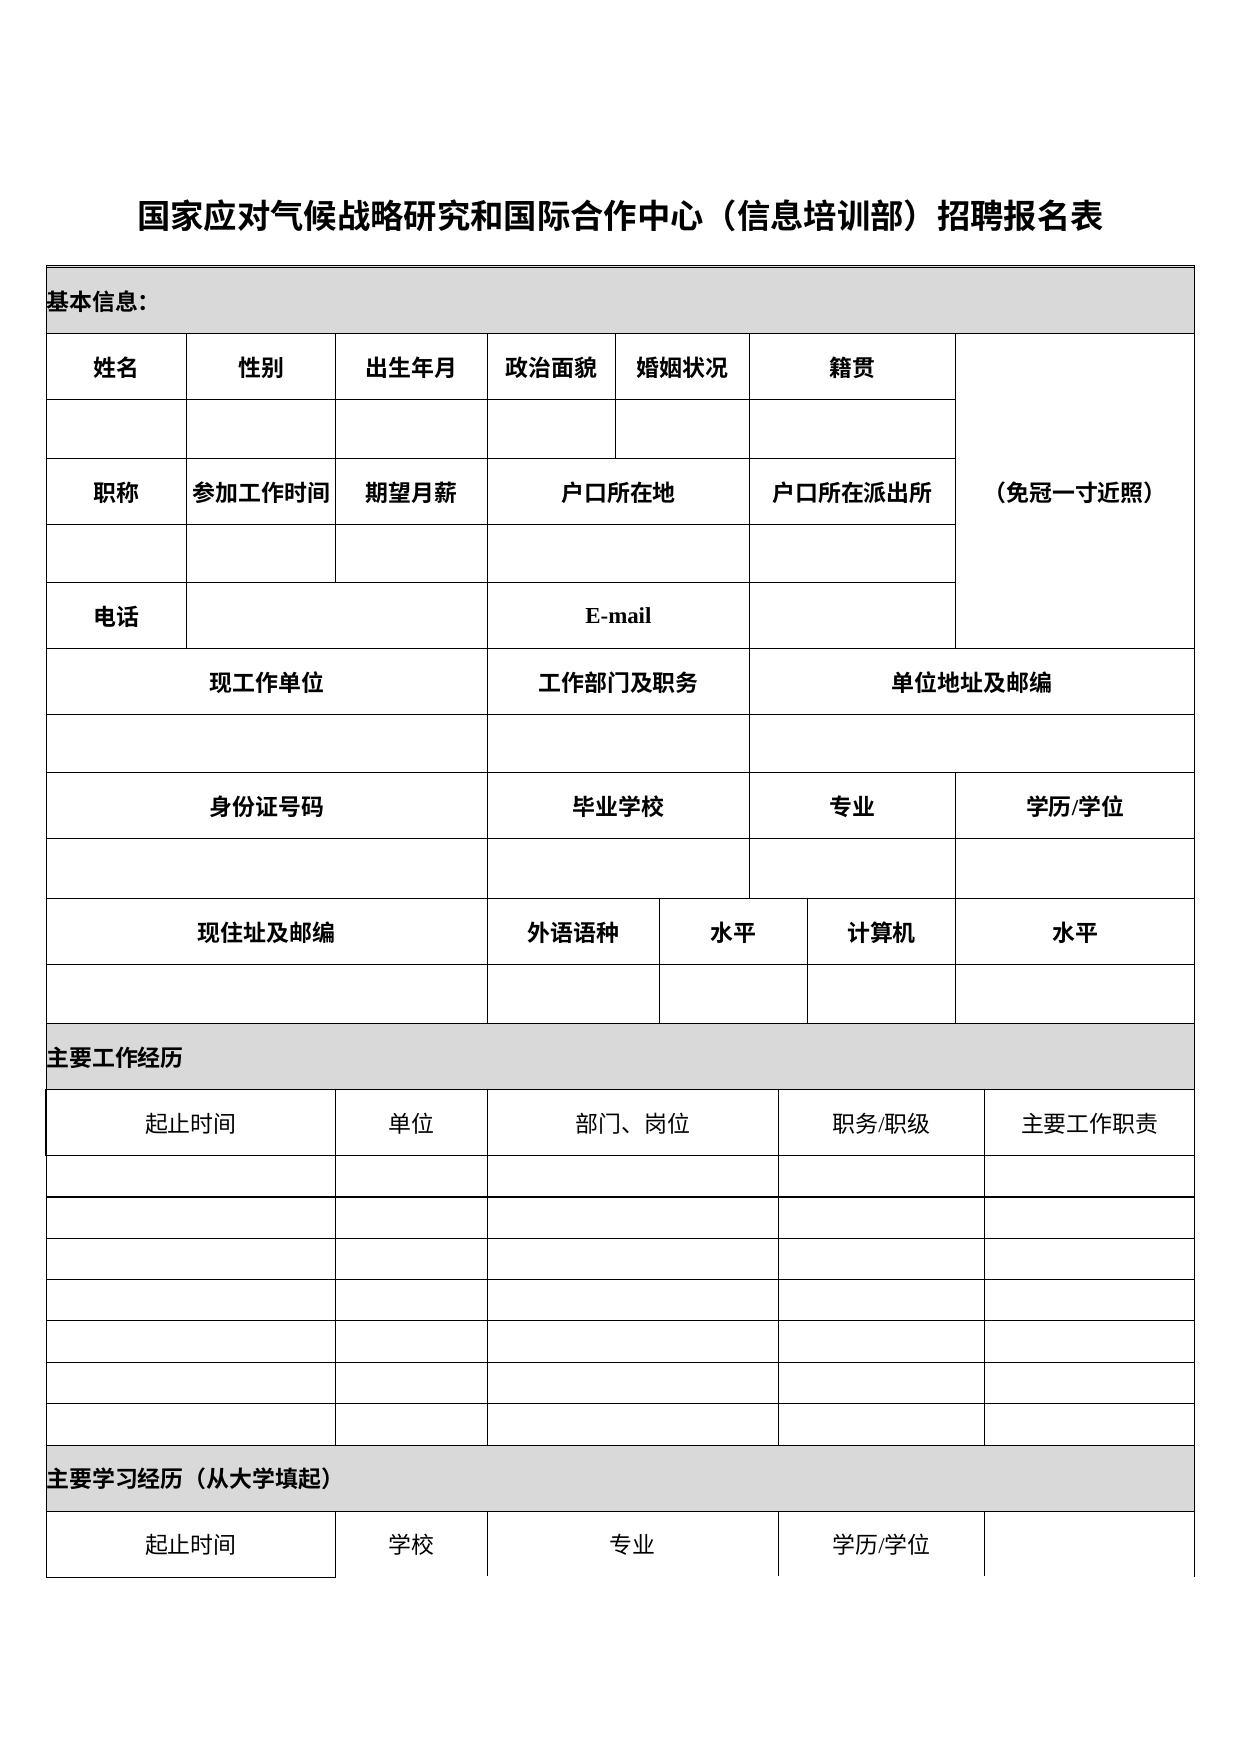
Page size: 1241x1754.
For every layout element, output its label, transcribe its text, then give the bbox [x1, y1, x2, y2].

table_cell 参加工作时间 [187, 459, 335, 523]
table_cell 主要工作经历 [47, 1024, 1194, 1089]
table_cell [750, 400, 955, 457]
table_cell 电话 [47, 583, 186, 648]
table_cell [750, 715, 1194, 772]
table_header 国家应对气候战略研究和国际合作中心（信息培训部）招聘报名表 [46, 162, 1194, 265]
table_cell [779, 1363, 984, 1403]
table_cell 部门、岗位 [488, 1090, 778, 1155]
table_cell 现住址及邮编 [47, 899, 487, 963]
table_cell 主要工作职责 [985, 1090, 1194, 1155]
table_cell 专业 [487, 1512, 778, 1577]
table_cell [985, 1363, 1194, 1403]
table_cell [336, 1321, 487, 1362]
table_cell [47, 1363, 335, 1403]
table_cell 专业 [750, 773, 955, 838]
table_cell [47, 1404, 335, 1444]
table_cell 性别 [187, 334, 335, 399]
table_cell 婚姻状况 [616, 334, 749, 399]
table_cell [750, 583, 955, 648]
table_cell [47, 839, 487, 897]
table_cell [808, 965, 955, 1023]
table_cell 计算机 [808, 899, 955, 963]
table_cell [47, 1198, 335, 1238]
table_cell [336, 400, 487, 457]
table_cell [47, 1321, 335, 1362]
table_cell 水平 [956, 899, 1194, 963]
table_cell [336, 1363, 487, 1403]
table_cell 学历/学位 [778, 1512, 984, 1577]
table_cell [985, 1280, 1194, 1320]
table_cell [779, 1156, 984, 1196]
table_cell 现工作单位 [47, 649, 487, 714]
table_cell 主要学习经历（从大学填起） [47, 1446, 1194, 1511]
table_cell [985, 1239, 1194, 1279]
table_cell 工作部门及职务 [488, 649, 749, 714]
table_cell 职务/职级 [779, 1090, 984, 1155]
table_cell [336, 525, 487, 582]
table_cell [488, 1239, 778, 1279]
table_cell [488, 1280, 778, 1320]
table_cell 学校 [336, 1512, 487, 1577]
table_cell [488, 1156, 778, 1196]
table_cell [187, 583, 487, 648]
table_cell [779, 1404, 984, 1444]
table_cell [187, 400, 335, 457]
table_cell [47, 400, 186, 457]
table_cell [187, 525, 335, 582]
table_cell 水平 [660, 899, 807, 963]
table_cell 起止时间 [47, 1090, 335, 1155]
table_cell [985, 1512, 1194, 1577]
table_cell 身份证号码 [47, 773, 487, 838]
table_cell 户口所在地 [488, 459, 749, 523]
table_cell （免冠一寸近照） [956, 334, 1194, 648]
table_cell 单位 [336, 1090, 487, 1155]
table_cell [985, 1404, 1194, 1444]
table_cell [488, 965, 659, 1023]
table_cell [47, 715, 487, 772]
table_cell 期望月薪 [336, 459, 487, 523]
table_cell [488, 525, 749, 582]
table_cell [660, 965, 807, 1023]
table_cell [488, 839, 749, 897]
table_cell 出生年月 [336, 334, 487, 399]
table_cell 姓名 [47, 334, 186, 399]
table_cell [47, 1156, 335, 1196]
table_cell [956, 839, 1194, 897]
table_cell [47, 525, 186, 582]
table_cell [47, 965, 487, 1023]
table_cell [336, 1404, 487, 1444]
table_cell [616, 400, 749, 457]
table_cell [779, 1198, 984, 1238]
table_cell [779, 1239, 984, 1279]
table_cell 外语语种 [488, 899, 659, 963]
table_cell 职称 [47, 459, 186, 523]
table_cell [985, 1321, 1194, 1362]
table_cell 学历/学位 [956, 773, 1194, 838]
table_cell [779, 1321, 984, 1362]
table_cell [336, 1156, 487, 1196]
table_cell 毕业学校 [488, 773, 749, 838]
table_cell [336, 1198, 487, 1238]
table_cell [750, 525, 955, 582]
table_cell [779, 1280, 984, 1320]
table_cell [488, 1363, 778, 1403]
table_cell [47, 1239, 335, 1279]
table_cell E-mail [488, 583, 749, 648]
table_cell [47, 1280, 335, 1320]
table_cell 政治面貌 [488, 334, 615, 399]
table_cell [750, 839, 955, 897]
table_cell [336, 1280, 487, 1320]
table_cell 起止时间 [47, 1512, 335, 1577]
table_cell [985, 1156, 1194, 1196]
table_cell [985, 1198, 1194, 1238]
table_cell [488, 715, 749, 772]
table_cell 基本信息： [47, 268, 1194, 333]
table_cell 户口所在派出所 [750, 459, 955, 523]
table_cell [488, 1404, 778, 1444]
table_cell 籍贯 [750, 334, 955, 399]
table_cell [488, 1198, 778, 1238]
table_cell [488, 1321, 778, 1362]
table_cell [336, 1239, 487, 1279]
table_cell 单位地址及邮编 [750, 649, 1194, 714]
table_cell [956, 965, 1194, 1023]
table_cell [488, 400, 615, 457]
